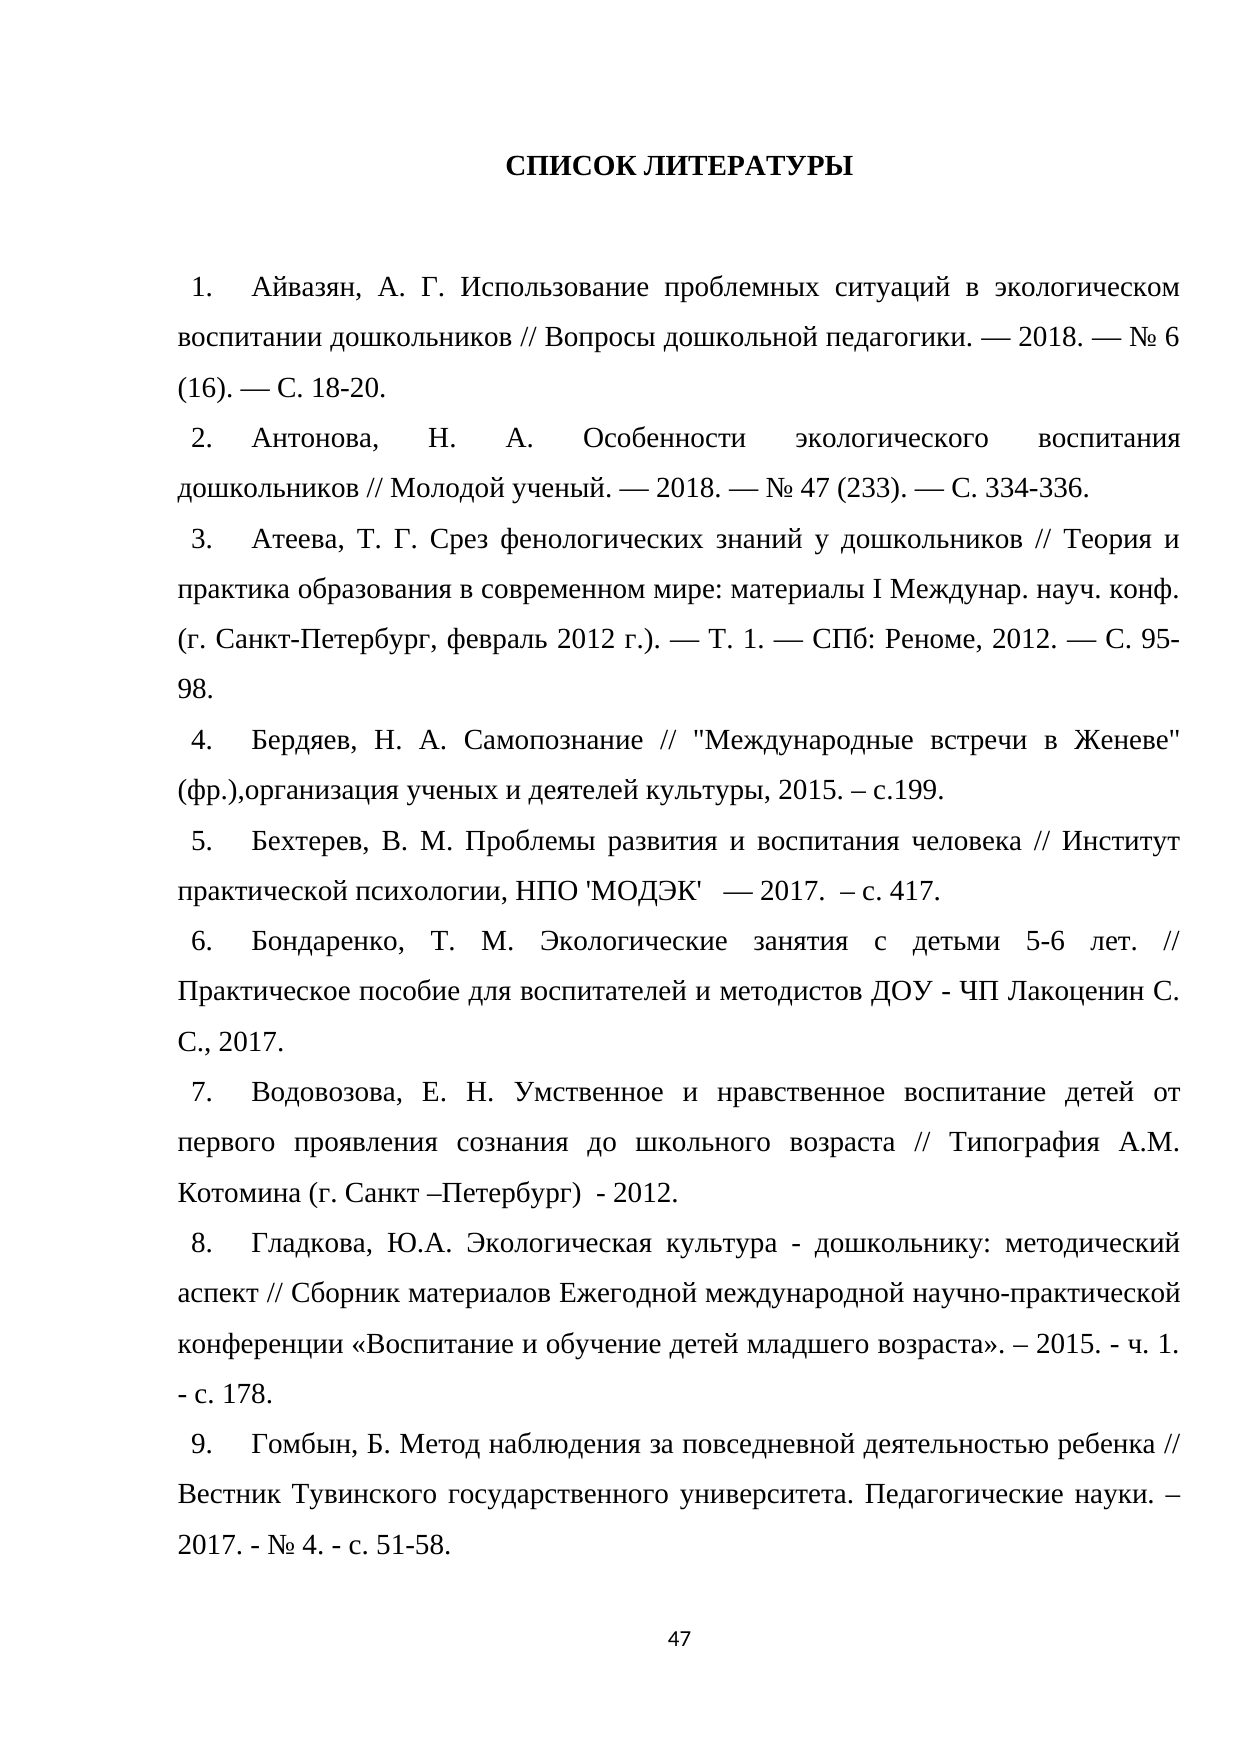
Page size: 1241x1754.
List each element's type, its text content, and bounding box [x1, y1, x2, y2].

list Водовозова, Е. Н. Умственное и нравственное воспитание детей от первого проявления сознания до школьного возраста // Типография А.М. Котомина (г. Санкт –Петербург) - 2012. [177, 1074, 1181, 1208]
list Антонова, Н. А. Особенности экологического воспитания дошкольников // Молодой ученый. — 2018. — № 47 (233). — С. 334-336. [177, 420, 1181, 504]
list Бондаренко, Т. М. Экологические занятия с детьми 5-6 лет. // Практическое пособие для воспитателей и методистов ДОУ - ЧП Лакоценин С. С., 2017. [177, 923, 1181, 1057]
list Гладкова, Ю.А. Экологическая культура - дошкольнику: методический аспект // Сборник материалов Ежегодной международной научно-практической конференции «Воспитание и обучение детей младшего возраста». – 2015. - ч. 1. - с. 178. [177, 1225, 1181, 1409]
list Гомбын, Б. Метод наблюдения за повседневной деятельностью ребенка // Вестник Тувинского государственного университета. Педагогические науки. – 2017. - № 4. - с. 51-58. [177, 1426, 1181, 1561]
list Бехтерев, В. М. Проблемы развития и воспитания человека // Институт практической психологии, НПО 'МОДЭК' — 2017. – с. 417. [177, 823, 1181, 906]
subtitle СПИСОК ЛИТЕРАТУРЫ [177, 148, 1181, 181]
list Бердяев, Н. А. Самопознание // "Международные встречи в Женеве" (фр.),организация ученых и деятелей культуры, 2015. – с.199. [177, 722, 1181, 806]
list Атеева, Т. Г. Срез фенологических знаний у дошкольников // Теория и практика образования в современном мире: материалы I Междунар. науч. конф. (г. Санкт-Петербург, февраль 2012 г.). — Т. 1. — СПб: Реноме, 2012. — С. 95-98. [177, 521, 1181, 705]
list Айвазян, А. Г. Использование проблемных ситуаций в экологическом воспитании дошкольников // Вопросы дошкольной педагогики. — 2018. — № 6 (16). — С. 18-20. [177, 269, 1181, 403]
